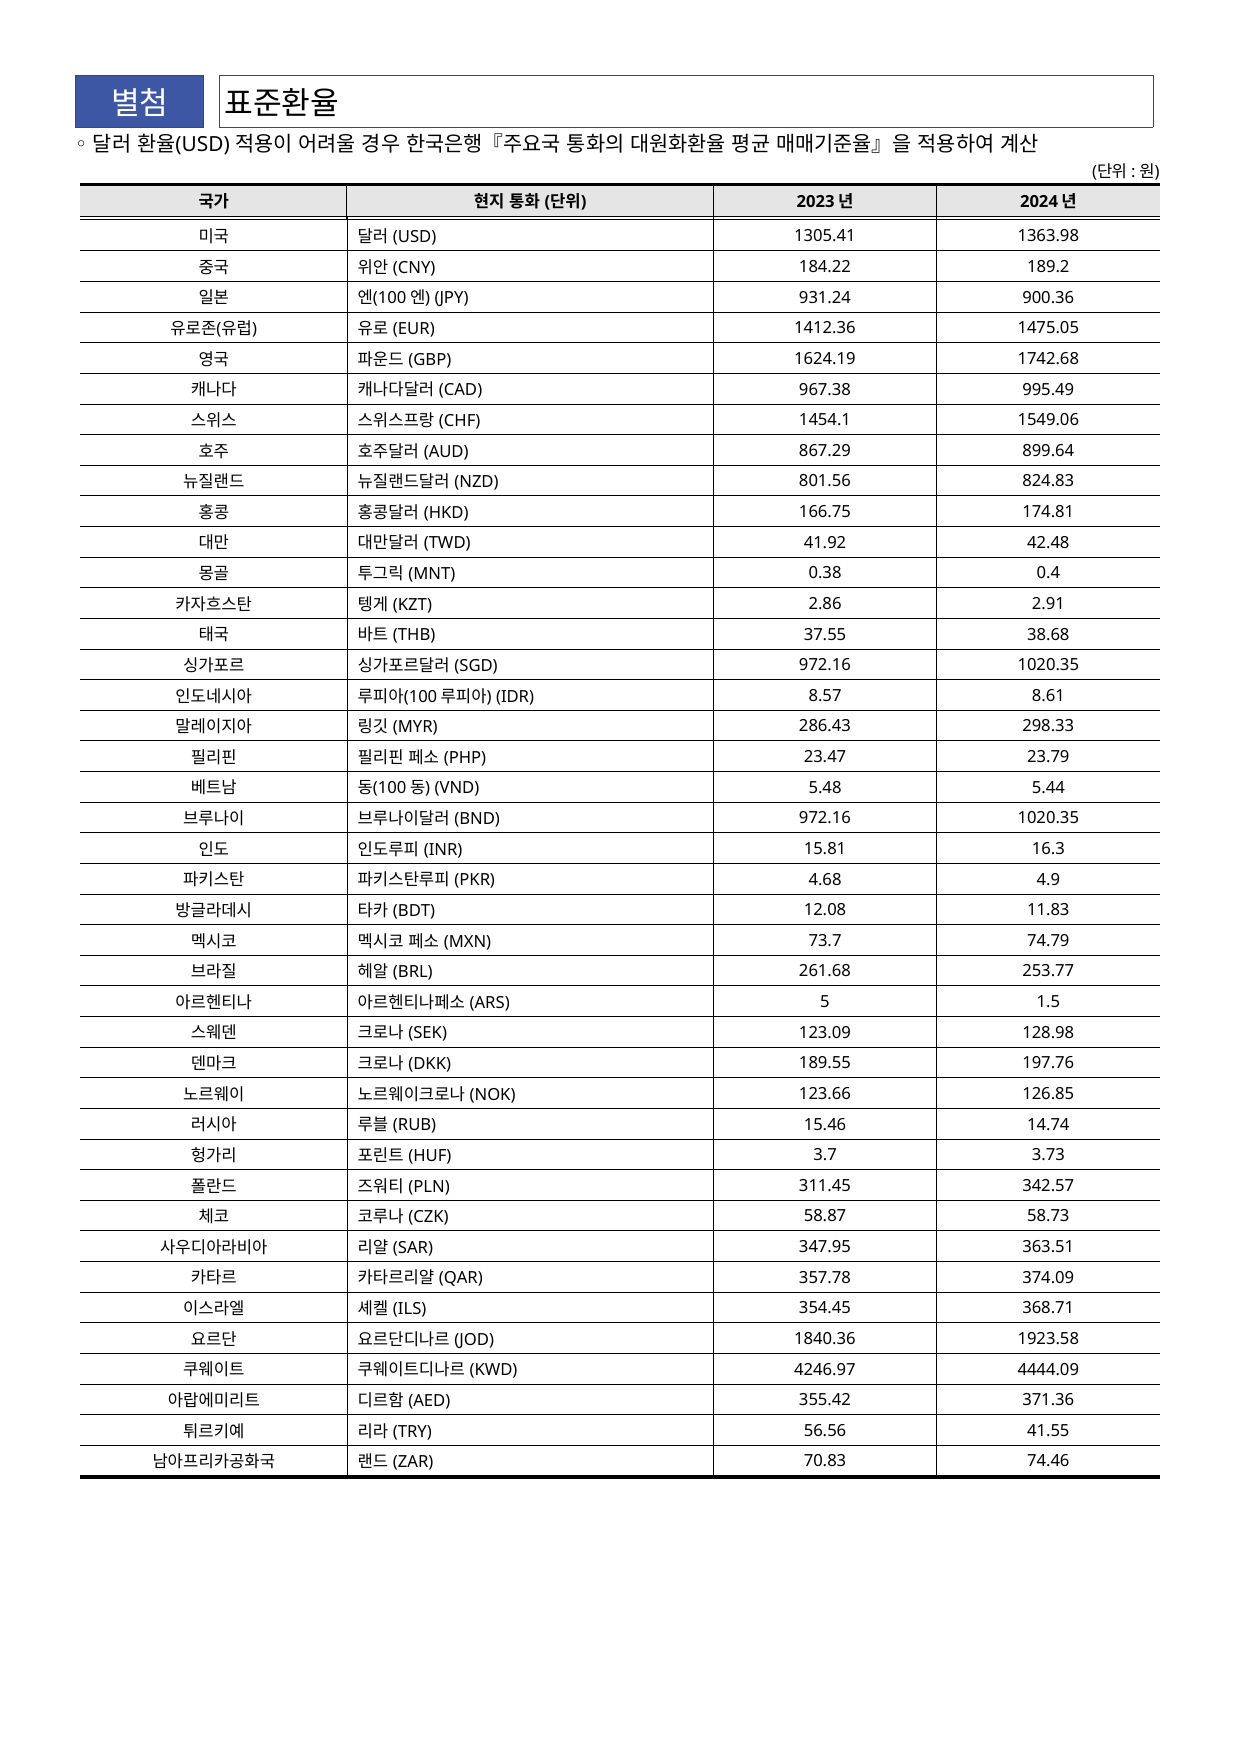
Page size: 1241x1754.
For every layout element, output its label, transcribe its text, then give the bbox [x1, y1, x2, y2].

table_cell 필리핀 [80, 741, 347, 771]
table_cell 37.55 [714, 619, 936, 648]
table_cell 967.38 [714, 374, 936, 403]
table_cell 311.45 [714, 1170, 936, 1200]
table_cell 인도 [80, 833, 347, 863]
table_cell 몽골 [80, 558, 347, 587]
table_cell 1923.58 [937, 1323, 1160, 1353]
table_cell 1624.19 [714, 343, 936, 373]
table_cell 972.16 [714, 803, 936, 832]
table_cell 이스라엘 [80, 1293, 347, 1322]
table_cell 홍콩 [80, 496, 347, 526]
table_cell 헝가리 [80, 1140, 347, 1169]
table_cell 197.76 [937, 1048, 1160, 1077]
table_cell 123.66 [714, 1078, 936, 1108]
table_cell 1549.06 [937, 405, 1160, 434]
table_cell 8.61 [937, 680, 1160, 710]
table_cell 1305.41 [714, 220, 936, 250]
table_cell 엔(100엔) (JPY) [348, 282, 713, 312]
table_cell 인도루피 (INR) [348, 833, 713, 863]
table_cell 투그릭 (MNT) [348, 558, 713, 587]
table_cell 미국 [80, 220, 347, 250]
table_cell 5 [714, 986, 936, 1016]
table_cell 멕시코 [80, 925, 347, 955]
table_cell 371.36 [937, 1385, 1160, 1414]
table_cell 2024년 [937, 186, 1160, 216]
table_cell 363.51 [937, 1231, 1160, 1261]
table_cell 대만 [80, 527, 347, 557]
table_header 별첨 [76, 76, 203, 127]
table_cell 아르헨티나 [80, 986, 347, 1016]
table_cell 11.83 [937, 895, 1160, 924]
table_cell 972.16 [714, 650, 936, 679]
table_cell 0.38 [714, 558, 936, 587]
table_cell 128.98 [937, 1017, 1160, 1047]
table_cell 달러 (USD) [348, 220, 713, 250]
table_cell 코루나 (CZK) [348, 1201, 713, 1230]
table_cell 298.33 [937, 711, 1160, 740]
table_cell 파운드 (GBP) [348, 343, 713, 373]
table_cell 5.44 [937, 772, 1160, 802]
table_cell 261.68 [714, 956, 936, 985]
table_cell 174.81 [937, 496, 1160, 526]
table_cell 루블 (RUB) [348, 1109, 713, 1138]
table_cell 헤알 (BRL) [348, 956, 713, 985]
table_header [204, 75, 219, 127]
table_cell 1.5 [937, 986, 1160, 1016]
table_cell 16.3 [937, 833, 1160, 863]
table_cell 러시아 [80, 1109, 347, 1138]
table_cell 호주달러 (AUD) [348, 435, 713, 465]
table_cell 4.68 [714, 864, 936, 893]
table_cell 1475.05 [937, 313, 1160, 342]
table_cell 867.29 [714, 435, 936, 465]
table_cell 스웨덴 [80, 1017, 347, 1047]
table_cell 폴란드 [80, 1170, 347, 1200]
table_cell 스위스 [80, 405, 347, 434]
table_cell 123.09 [714, 1017, 936, 1047]
table_cell 347.95 [714, 1231, 936, 1261]
table_cell 286.43 [714, 711, 936, 740]
table_cell 태국 [80, 619, 347, 648]
table_cell 184.22 [714, 251, 936, 281]
table_cell 위안 (CNY) [348, 251, 713, 281]
table_cell 2.91 [937, 588, 1160, 618]
table_cell 베트남 [80, 772, 347, 802]
table_cell 카타르 [80, 1262, 347, 1292]
table_cell 멕시코 페소 (MXN) [348, 925, 713, 955]
table_cell 링깃 (MYR) [348, 711, 713, 740]
table_cell 342.57 [937, 1170, 1160, 1200]
table_cell 리얄 (SAR) [348, 1231, 713, 1261]
table_cell 홍콩달러 (HKD) [348, 496, 713, 526]
table_cell 싱가포르달러 (SGD) [348, 650, 713, 679]
table_cell 중국 [80, 251, 347, 281]
table_cell 41.92 [714, 527, 936, 557]
table_cell 타카 (BDT) [348, 895, 713, 924]
table_cell 1412.36 [714, 313, 936, 342]
table_cell 뉴질랜드달러 (NZD) [348, 466, 713, 495]
text ◦ 달러 환율(USD) 적용이 어려울 경우 한국은행『주요국 통화의 대원화환율 평균 매매기준율』을 적용하여 계산 [75, 127, 1165, 157]
table_cell 58.87 [714, 1201, 936, 1230]
table_cell 8.57 [714, 680, 936, 710]
table_cell 싱가포르 [80, 650, 347, 679]
table_cell 캐나다 [80, 374, 347, 403]
table_cell 42.48 [937, 527, 1160, 557]
table_cell 355.42 [714, 1385, 936, 1414]
table_cell 유로존(유럽) [80, 313, 347, 342]
table_cell 23.47 [714, 741, 936, 771]
table_cell 브루나이 [80, 803, 347, 832]
table_cell 아르헨티나페소 (ARS) [348, 986, 713, 1016]
table_cell 900.36 [937, 282, 1160, 312]
table_cell 아랍에미리트 [80, 1385, 347, 1414]
table_cell 3.73 [937, 1140, 1160, 1169]
table_cell 74.79 [937, 925, 1160, 955]
table_cell 931.24 [714, 282, 936, 312]
table_cell 41.55 [937, 1415, 1160, 1445]
table_cell 카자흐스탄 [80, 588, 347, 618]
table_cell 15.81 [714, 833, 936, 863]
table_cell 899.64 [937, 435, 1160, 465]
table_cell 2023년 [714, 186, 936, 216]
table_cell 74.46 [937, 1446, 1160, 1475]
table_cell 말레이지아 [80, 711, 347, 740]
table_cell 방글라데시 [80, 895, 347, 924]
table_cell 호주 [80, 435, 347, 465]
table_cell 랜드 (ZAR) [348, 1446, 713, 1475]
table_cell 0.4 [937, 558, 1160, 587]
table_cell 유로 (EUR) [348, 313, 713, 342]
table_cell 38.68 [937, 619, 1160, 648]
table_cell 현지 통화 (단위) [347, 186, 713, 216]
table_cell 셰켈 (ILS) [348, 1293, 713, 1322]
table_cell 카타르리얄 (QAR) [348, 1262, 713, 1292]
table_cell 노르웨이크로나 (NOK) [348, 1078, 713, 1108]
table_header 표준환율 [220, 76, 1153, 127]
table_cell 체코 [80, 1201, 347, 1230]
table_cell 덴마크 [80, 1048, 347, 1077]
table_cell 크로나 (SEK) [348, 1017, 713, 1047]
table_cell 253.77 [937, 956, 1160, 985]
table_cell 스위스프랑 (CHF) [348, 405, 713, 434]
table_cell 1363.98 [937, 220, 1160, 250]
table_cell 70.83 [714, 1446, 936, 1475]
table_cell 15.46 [714, 1109, 936, 1138]
table_cell 텡게 (KZT) [348, 588, 713, 618]
table_cell 인도네시아 [80, 680, 347, 710]
table_cell 바트 (THB) [348, 619, 713, 648]
table_cell 4246.97 [714, 1354, 936, 1383]
table_cell 쿠웨이트 [80, 1354, 347, 1383]
table_cell 영국 [80, 343, 347, 373]
table_cell 4.9 [937, 864, 1160, 893]
table_cell 쿠웨이트디나르 (KWD) [348, 1354, 713, 1383]
table_cell 368.71 [937, 1293, 1160, 1322]
table_cell 2.86 [714, 588, 936, 618]
table_cell 리라 (TRY) [348, 1415, 713, 1445]
table_cell 14.74 [937, 1109, 1160, 1138]
table_cell 국가 [80, 186, 346, 216]
table_cell 4444.09 [937, 1354, 1160, 1383]
table_cell 1020.35 [937, 803, 1160, 832]
table_cell 56.56 [714, 1415, 936, 1445]
table_cell 루피아(100루피아) (IDR) [348, 680, 713, 710]
table_cell 5.48 [714, 772, 936, 802]
table_cell 요르단디나르 (JOD) [348, 1323, 713, 1353]
table_cell 브라질 [80, 956, 347, 985]
table_cell 357.78 [714, 1262, 936, 1292]
table_cell 23.79 [937, 741, 1160, 771]
table_cell 일본 [80, 282, 347, 312]
table_cell 남아프리카공화국 [80, 1446, 347, 1475]
table_cell 189.55 [714, 1048, 936, 1077]
table_cell 파키스탄루피 (PKR) [348, 864, 713, 893]
table_cell 1742.68 [937, 343, 1160, 373]
table_cell 사우디아라비아 [80, 1231, 347, 1261]
table_cell 디르함 (AED) [348, 1385, 713, 1414]
table_cell 1020.35 [937, 650, 1160, 679]
table_cell 노르웨이 [80, 1078, 347, 1108]
table_cell 즈워티 (PLN) [348, 1170, 713, 1200]
table_cell 1454.1 [714, 405, 936, 434]
table_header (단위 : 원) [80, 158, 1160, 182]
table_cell 대만달러 (TWD) [348, 527, 713, 557]
table_cell 튀르키예 [80, 1415, 347, 1445]
table_cell 189.2 [937, 251, 1160, 281]
table_cell 3.7 [714, 1140, 936, 1169]
table_cell 995.49 [937, 374, 1160, 403]
table_cell 브루나이달러 (BND) [348, 803, 713, 832]
table_cell 요르단 [80, 1323, 347, 1353]
table_cell 374.09 [937, 1262, 1160, 1292]
table_cell 뉴질랜드 [80, 466, 347, 495]
table_cell 824.83 [937, 466, 1160, 495]
table_cell 12.08 [714, 895, 936, 924]
table_cell 801.56 [714, 466, 936, 495]
table_cell 73.7 [714, 925, 936, 955]
table_cell 포린트 (HUF) [348, 1140, 713, 1169]
table_cell 58.73 [937, 1201, 1160, 1230]
table_cell 동(100동) (VND) [348, 772, 713, 802]
table_cell 캐나다달러 (CAD) [348, 374, 713, 403]
table_cell 파키스탄 [80, 864, 347, 893]
table_cell 필리핀 페소 (PHP) [348, 741, 713, 771]
table_cell 166.75 [714, 496, 936, 526]
table_cell 1840.36 [714, 1323, 936, 1353]
table_cell 크로나 (DKK) [348, 1048, 713, 1077]
table_cell 126.85 [937, 1078, 1160, 1108]
table_cell 354.45 [714, 1293, 936, 1322]
